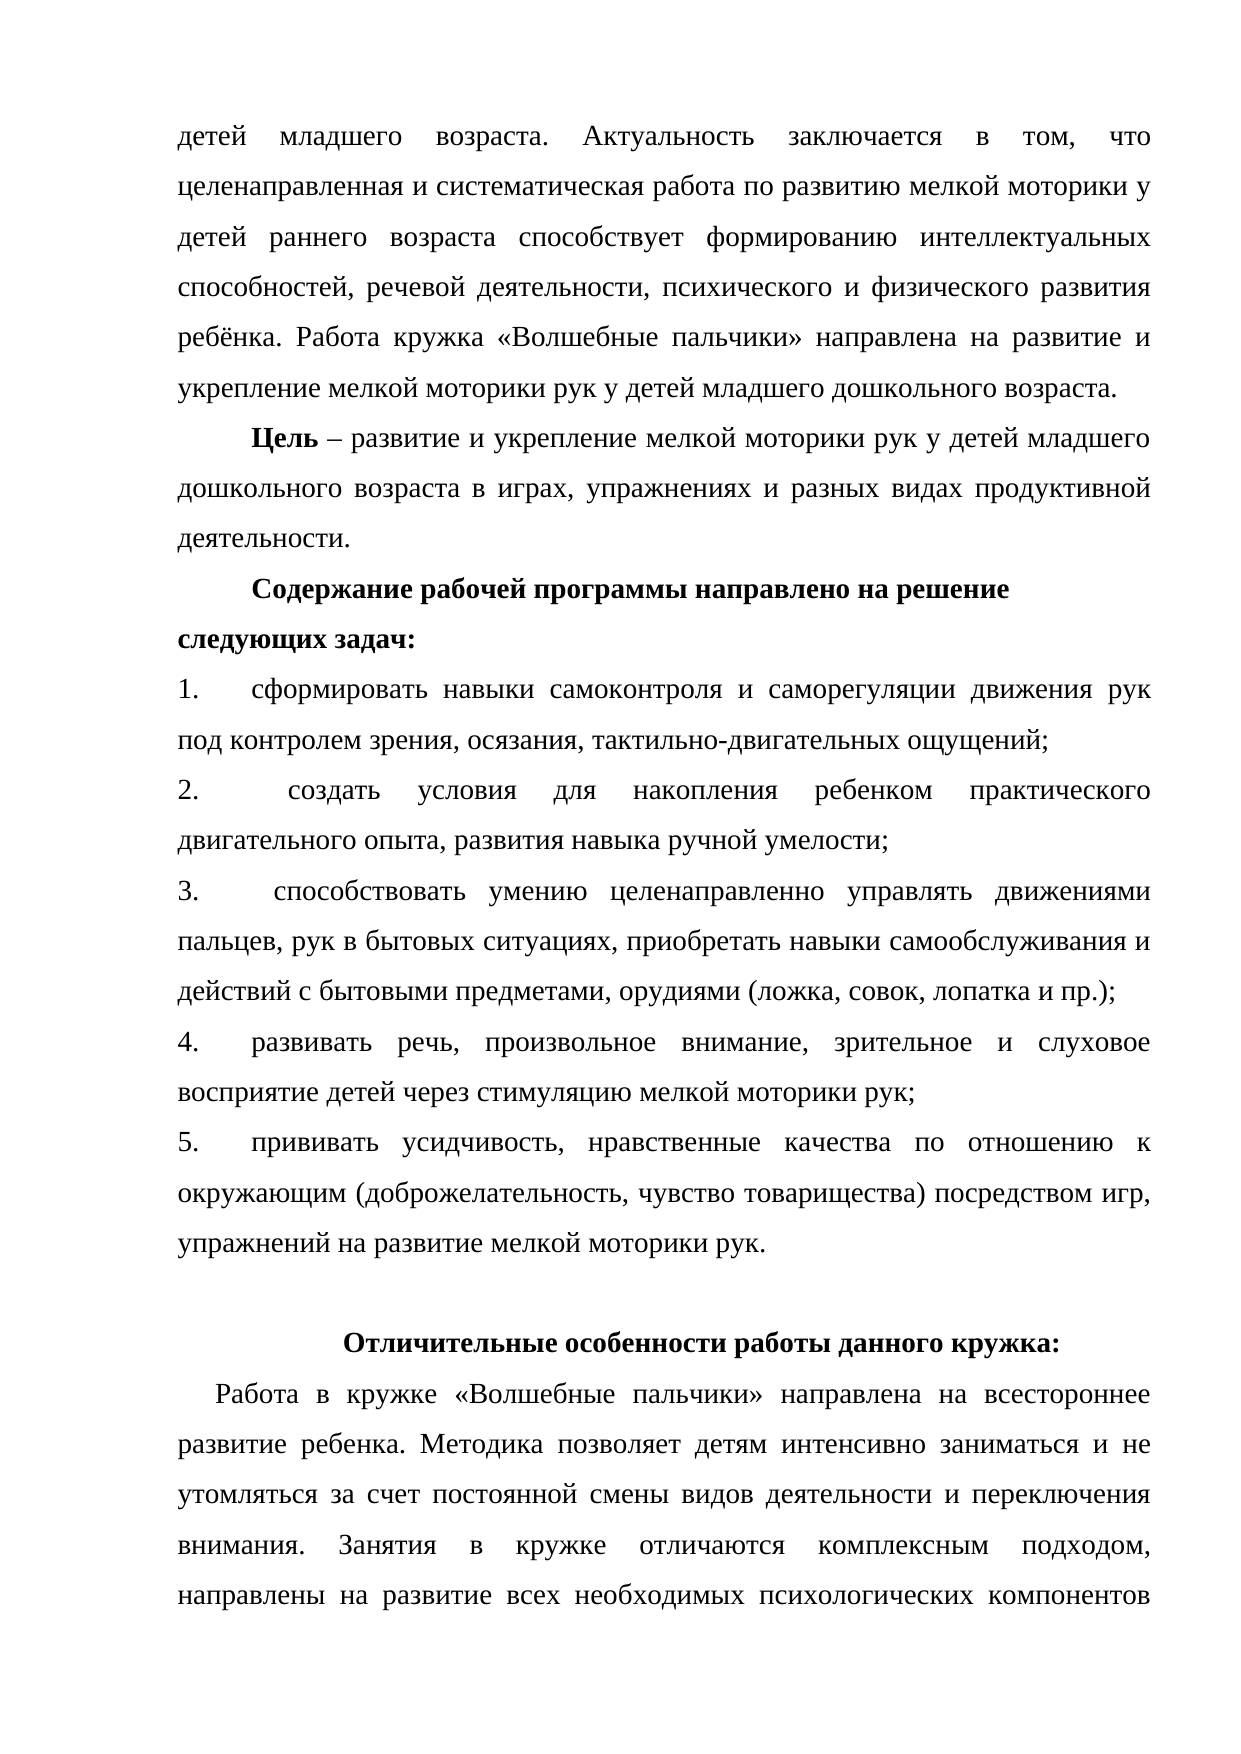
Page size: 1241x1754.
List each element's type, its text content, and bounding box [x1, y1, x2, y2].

list развивать речь, произвольное внимание, зрительное и слуховое восприятие детей через стимуляцию мелкой моторики рук; [177, 1024, 1152, 1108]
list Отличительные особенности работы данного кружка: [252, 1326, 1152, 1359]
list сформировать навыки самоконтроля и саморегуляции движения рук под контролем зрения, осязания, тактильно-двигательных ощущений; [177, 672, 1152, 755]
list прививать усидчивость, нравственные качества по отношению к окружающим (доброжелательность, чувство товарищества) посредством игр, упражнений на развитие мелкой моторики рук. [177, 1124, 1152, 1258]
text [177, 118, 1152, 403]
text Цель – развитие и укрепление мелкой моторики рук у детей младшего дошкольного возраста в играх, упражнениях и разных видах продуктивной деятельности. [177, 420, 1152, 554]
text Содержание рабочей программы направлено на решение следующих задач: [177, 571, 1152, 655]
list создать условия для накопления ребенком практического двигательного опыта, развития навыка ручной умелости; [177, 772, 1152, 856]
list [177, 1376, 1152, 1611]
list способствовать умению целенаправленно управлять движениями пальцев, рук в бытовых ситуациях, приобретать навыки самообслуживания и действий с бытовыми предметами, орудиями (ложка, совок, лопатка и пр.); [177, 873, 1152, 1007]
